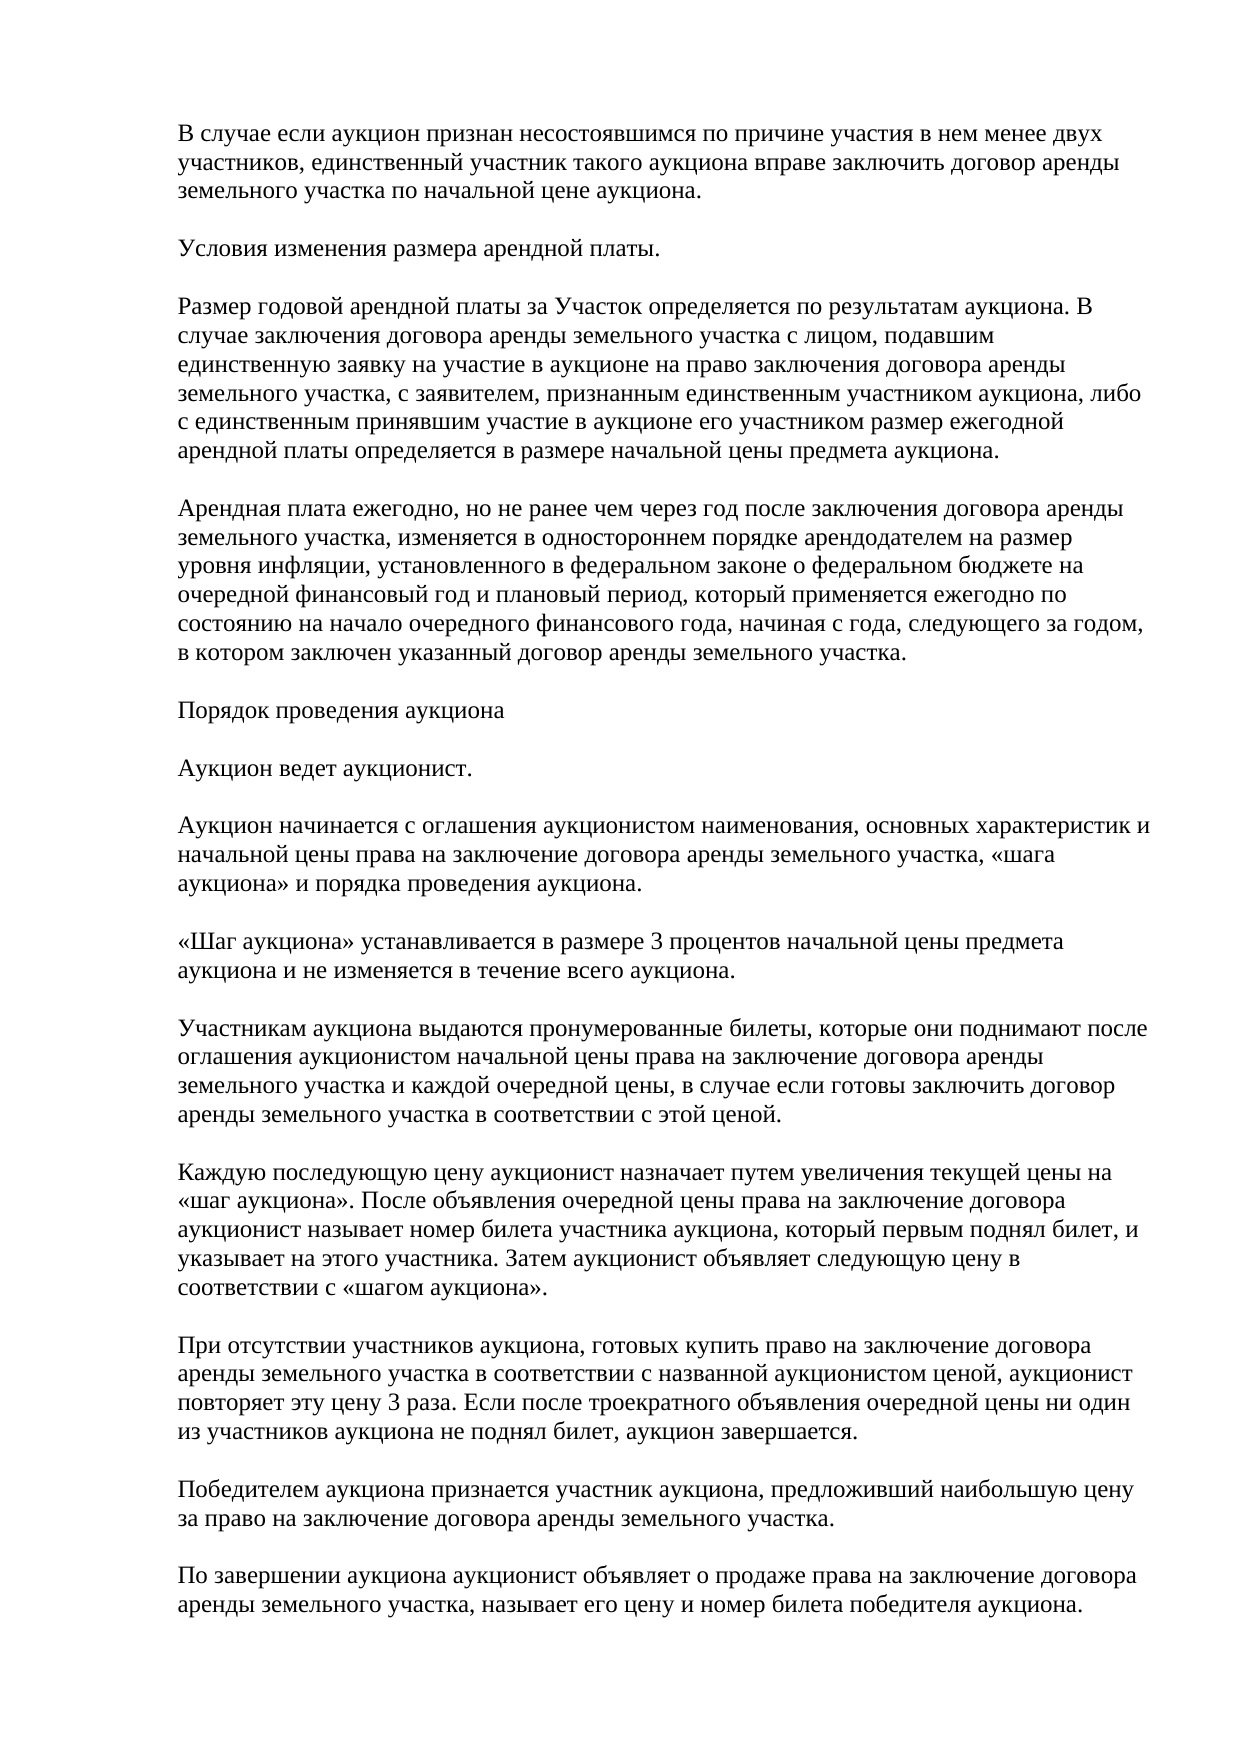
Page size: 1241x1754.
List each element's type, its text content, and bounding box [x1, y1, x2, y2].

text Аукцион ведет аукционист. [177, 753, 1152, 781]
text «Шаг аукциона» устанавливается в размере 3 процентов начальной цены предмета аукциона и не изменяется в течение всего аукциона. [177, 926, 1152, 983]
text В случае если аукцион признан несостоявшимся по причине участия в нем менее двух участников, единственный участник такого аукциона вправе заключить договор аренды земельного участка по начальной цене аукциона. [177, 118, 1152, 204]
text Участникам аукциона выдаются пронумерованные билеты, которые они поднимают после оглашения аукционистом начальной цены права на заключение договора аренды земельного участка и каждой очередной цены, в случае если готовы заключить договор аренды земельного участка в соответствии с этой ценой. [177, 1013, 1152, 1128]
text Каждую последующую цену аукционист назначает путем увеличения текущей цены на «шаг аукциона». После объявления очередной цены права на заключение договора аукционист называет номер билета участника аукциона, который первым поднял билет, и указывает на этого участника. Затем аукционист объявляет следующую цену в соответствии с «шагом аукциона». [177, 1157, 1152, 1301]
text По завершении аукциона аукционист объявляет о продаже права на заключение договора аренды земельного участка, называет его цену и номер билета победителя аукциона. [177, 1561, 1152, 1618]
text Арендная плата ежегодно, но не ранее чем через год после заключения договора аренды земельного участка, изменяется в одностороннем порядке арендодателем на размер уровня инфляции, установленного в федеральном законе о федеральном бюджете на очередной финансовый год и плановый период, который применяется ежегодно по состоянию на начало очередного финансового года, начиная с года, следующего за годом, в котором заключен указанный договор аренды земельного участка. [177, 493, 1152, 666]
text Победителем аукциона признается участник аукциона, предложивший наибольшую цену за право на заключение договора аренды земельного участка. [177, 1474, 1152, 1531]
text Условия изменения размера арендной платы. [177, 233, 1152, 262]
text Порядок проведения аукциона [177, 695, 1152, 723]
text Аукцион начинается с оглашения аукционистом наименования, основных характеристик и начальной цены права на заключение договора аренды земельного участка, «шага аукциона» и порядка проведения аукциона. [177, 811, 1152, 897]
text Размер годовой арендной платы за Участок определяется по результатам аукциона. В случае заключения договора аренды земельного участка с лицом, подавшим единственную заявку на участие в аукционе на право заключения договора аренды земельного участка, с заявителем, признанным единственным участником аукциона, либо с единственным принявшим участие в аукционе его участником размер ежегодной арендной платы определяется в размере начальной цены предмета аукциона. [177, 291, 1152, 464]
text При отсутствии участников аукциона, готовых купить право на заключение договора аренды земельного участка в соответствии с названной аукционистом ценой, аукционист повторяет эту цену 3 раза. Если после троекратного объявления очередной цены ни один из участников аукциона не поднял билет, аукцион завершается. [177, 1330, 1152, 1445]
